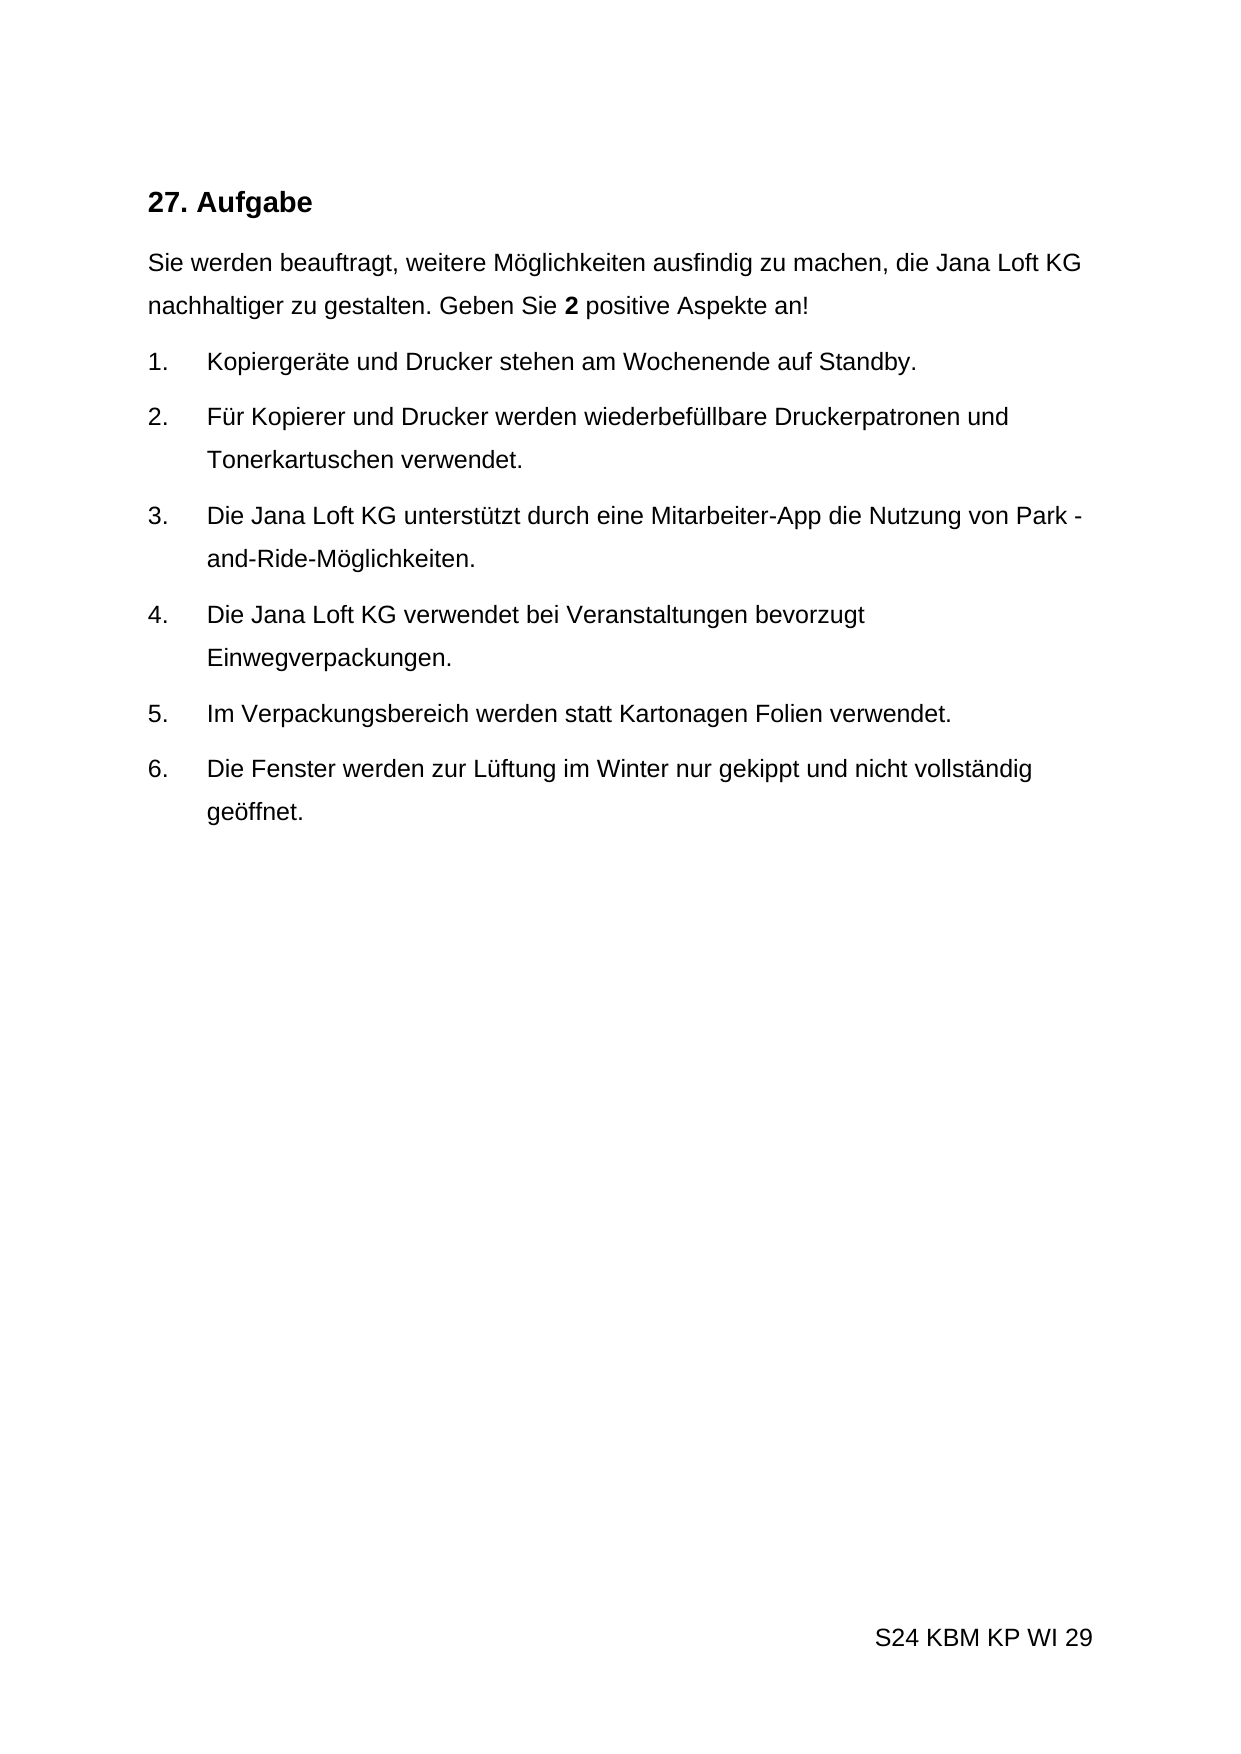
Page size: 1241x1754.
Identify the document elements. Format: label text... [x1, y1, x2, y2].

list 6. Die Fenster werden zur Lüftung im Winter nur gekippt und nicht vollständig geöffnet. [148, 754, 1093, 826]
list 5. Im Verpackungsbereich werden statt Kartonagen Folien verwendet. [148, 698, 1093, 727]
text Sie werden beauftragt, weitere Möglichkeiten ausfindig zu machen, die Jana Loft KG nachhaltiger zu gestalten. Geben Sie 2 positive Aspekte an! [148, 248, 1093, 320]
subtitle 27. Aufgabe [148, 185, 1093, 219]
list 1. Kopiergeräte und Drucker stehen am Wochenende auf Standby. [148, 347, 1093, 375]
list 4. Die Jana Loft KG verwendet bei Veranstaltungen bevorzugt Einwegverpackungen. [148, 600, 1093, 672]
list 3. Die Jana Loft KG unterstützt durch eine Mitarbeiter-App die Nutzung von Park -and-Ride-Möglichkeiten. [148, 501, 1093, 573]
list 2. Für Kopierer und Drucker werden wiederbefüllbare Druckerpatronen und Tonerkartuschen verwendet. [148, 402, 1093, 474]
